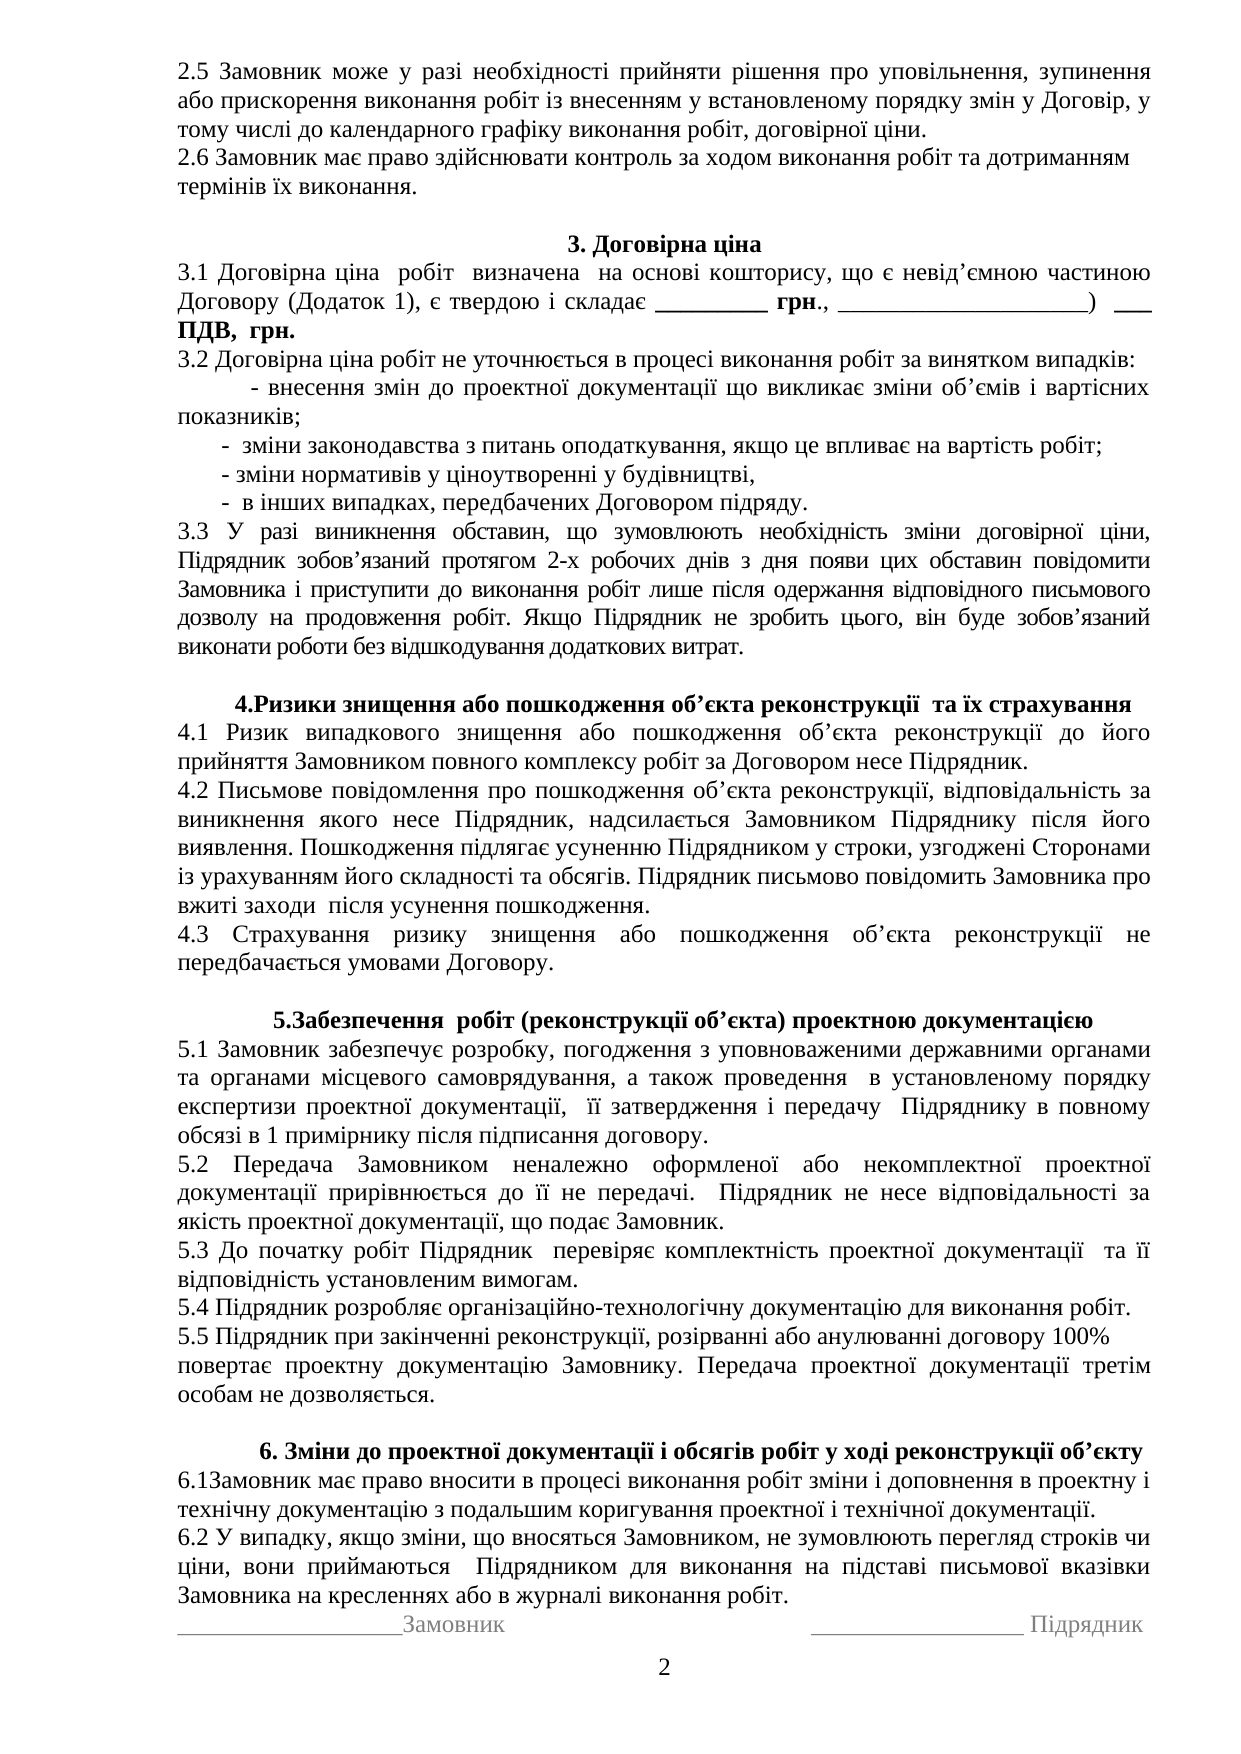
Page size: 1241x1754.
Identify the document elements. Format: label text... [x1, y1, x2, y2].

text 5.4 Підрядник розробляє організаційно-технологічну документацію для виконання робіт. [177, 1292, 1152, 1321]
text 5.3 До початку робіт Підрядник перевіряє комплектність проектної документації та її відповідність установленим вимогам. [177, 1235, 1152, 1292]
text 5.1 Замовник забезпечує розробку, погодження з уповноваженими державними органами та органами місцевого самоврядування, а також проведення в установленому порядку експертизи проектної документації, її затвердження і передачу Підряднику в повному обсязі в 1 примірнику після підписання договору. [177, 1034, 1152, 1149]
text 4.3 Страхування ризику знищення або пошкодження об’єкта реконструкції не передбачається умовами Договору. [177, 919, 1152, 976]
text 4.2 Письмове повідомлення про пошкодження об’єкта реконструкції, відповідальність за виникнення якого несе Підрядник, надсилається Замовником Підряднику після його виявлення. Пошкодження підлягає усуненню Підрядником у строки, узгоджені Сторонами із урахуванням його складності та обсягів. Підрядник письмово повідомить Замовника про вжиті заходи після усунення пошкодження. [177, 775, 1152, 919]
text 6.1Замовник має право вносити в процесі виконання робіт зміни і доповнення в проектну і технічну документацію з подальшим коригування проектної і технічної документації. [177, 1465, 1152, 1522]
text 2.6 Замовник має право здійснювати контроль за ходом виконання робіт та дотриманням термінів їх виконання. [177, 142, 1152, 200]
text 2.5 Замовник може у разі необхідності прийняти рішення про уповільнення, зупинення або прискорення виконання робіт із внесенням у встановленому порядку змін у Договір, у тому числі до календарного графіку виконання робіт, договірної ціни. [177, 56, 1152, 142]
text __________________Замовник _________________ Підрядник [177, 1609, 1152, 1637]
text 4.1 Ризик випадкового знищення або пошкодження об’єкта реконструкції до його прийняття Замовником повного комплексу робіт за Договором несе Підрядник. [177, 717, 1152, 775]
text 3. Договірна ціна [177, 229, 1152, 257]
text 3.2 Договірна ціна робіт не уточнюється в процесі виконання робіт за винятком випадків: [177, 344, 1152, 372]
text повертає проектну документацію Замовнику. Передача проектної документації третім особам не дозволяється. [177, 1350, 1152, 1407]
text 5.Забезпечення робіт (реконструкції об’єкта) проектною документацією [215, 1005, 1152, 1034]
text 5.2 Передача Замовником неналежно оформленої або некомплектної проектної документації прирівнюється до її не передачі. Підрядник не несе відповідальності за якість проектної документації, що подає Замовник. [177, 1149, 1152, 1235]
text 4.Ризики знищення або пошкодження об’єкта реконструкції та їх страхування [215, 689, 1152, 717]
text - внесення змін до проектної документації що викликає зміни об’ємів і вартісних показників; [177, 372, 1152, 430]
text 3.3 У разі виникнення обставин, що зумовлюють необхідність зміни договірної ціни, Підрядник зобов’язаний протягом 2-х робочих днів з дня появи цих обставин повідомити Замовника і приступити до виконання робіт лише після одержання відповідного письмового дозволу на продовження робіт. Якщо Підрядник не зробить цього, він буде зобов’язаний виконати роботи без відшкодування додаткових витрат. [177, 516, 1152, 660]
text - зміни законодавства з питань оподаткування, якщо це впливає на вартість робіт; [177, 430, 1152, 459]
text 5.5 Підрядник при закінченні реконструкції, розірванні або анулюванні договору 100% [177, 1321, 1152, 1350]
text - зміни нормативів у ціноутворенні у будівництві, [177, 459, 1152, 487]
text 3.1 Договірна ціна робіт визначена на основі кошторису, що є невід’ємною частиною Договору (Додаток 1), є твердою і складає _________ грн., ____________________) ___ ПДВ, грн. [177, 257, 1152, 344]
text 6.2 У випадку, якщо зміни, що вносяться Замовником, не зумовлюють перегляд строків чи ціни, вони приймаються Підрядником для виконання на підставі письмової вказівки Замовника на кресленнях або в журналі виконання робіт. [177, 1522, 1152, 1609]
text - в інших випадках, передбачених Договором підряду. [177, 487, 1152, 516]
text 6. Зміни до проектної документації і обсягів робіт у ході реконструкції об’єкту [177, 1436, 1152, 1465]
